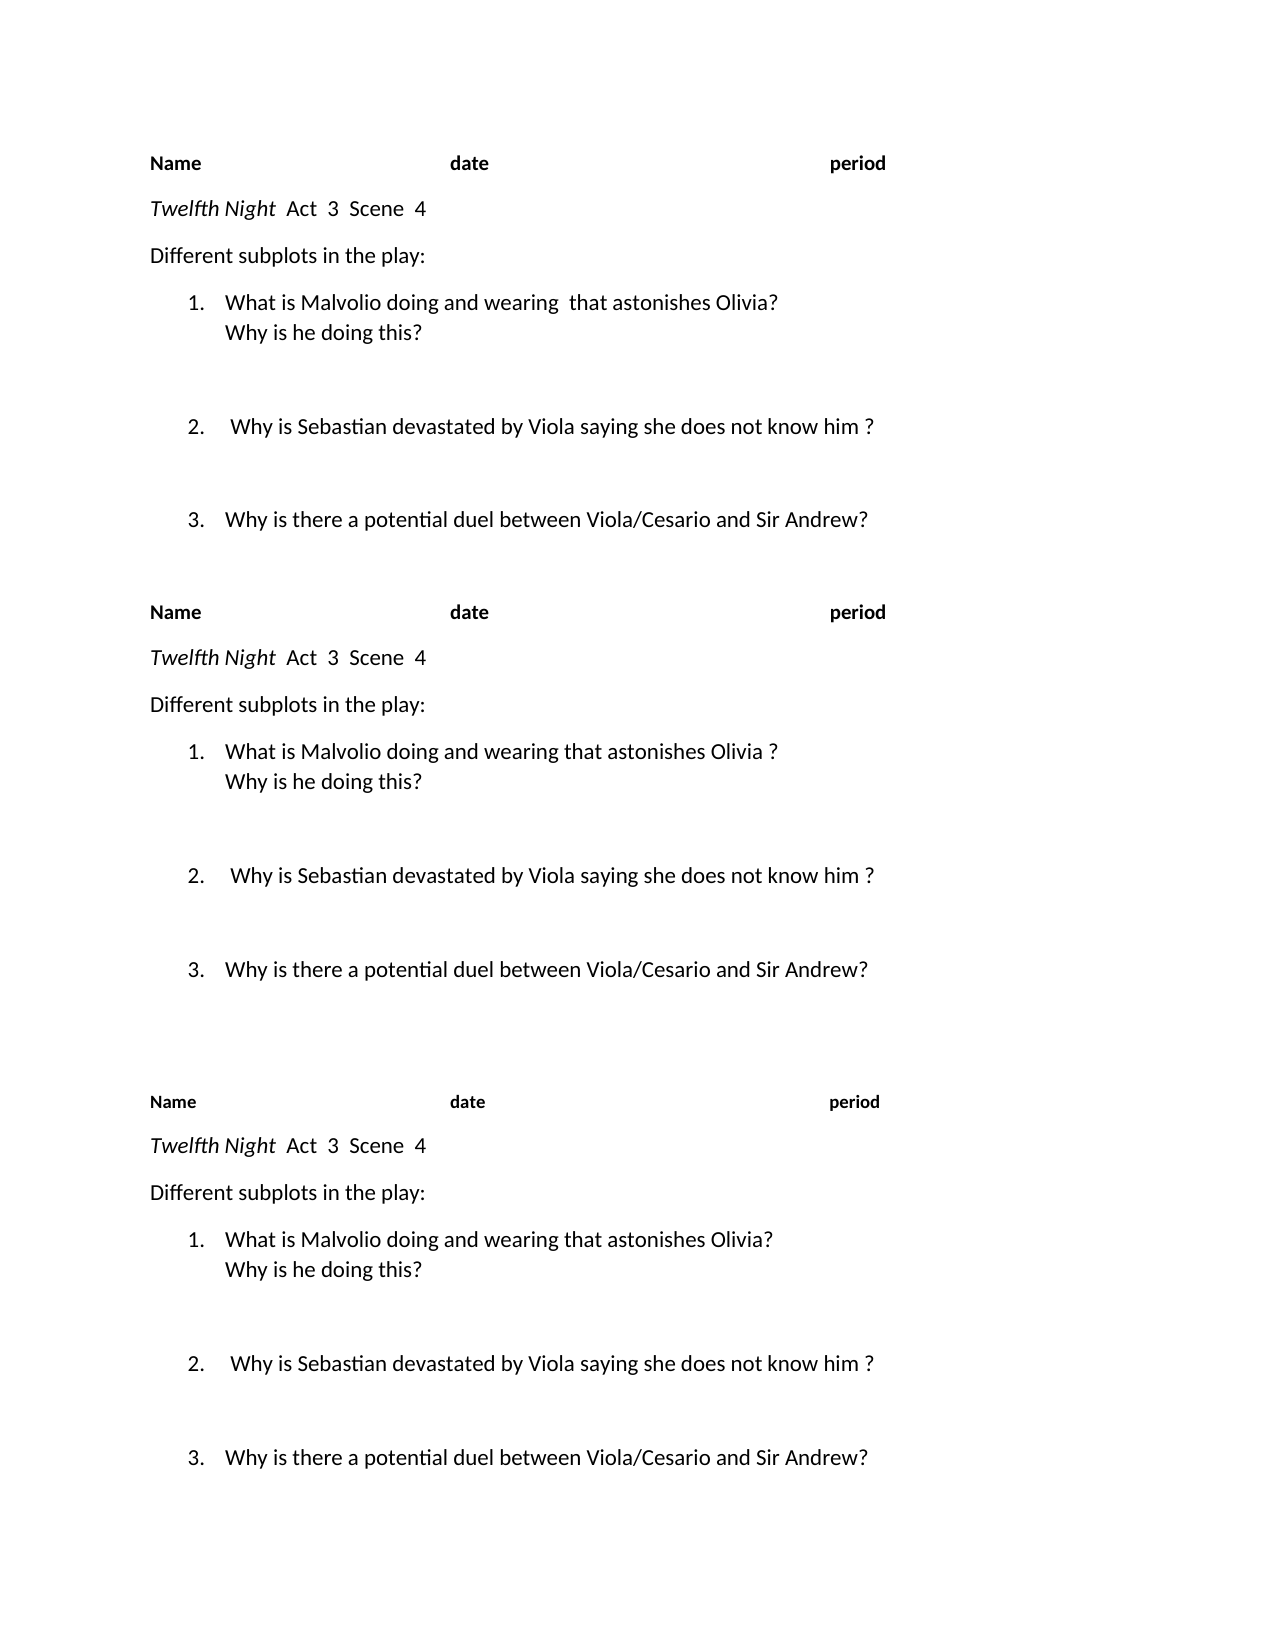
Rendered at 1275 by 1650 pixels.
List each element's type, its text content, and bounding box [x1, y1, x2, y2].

text Different subplots in the play: [150, 690, 1125, 718]
list Why is he doing this? [225, 318, 1125, 346]
text Name date period [150, 599, 1125, 625]
text Twelfth Night Act 3 Scene 4 [150, 1131, 1125, 1159]
list Why is Sebastian devastated by Viola saying she does not know him ? [187, 861, 1125, 889]
list Why is there a potential duel between Viola/Cesario and Sir Andrew? [187, 506, 1125, 533]
text Different subplots in the play: [150, 241, 1125, 269]
list Why is Sebastian devastated by Viola saying she does not know him ? [187, 1349, 1125, 1377]
list Why is Sebastian devastated by Viola saying she does not know him ? [187, 412, 1125, 440]
text Different subplots in the play: [150, 1178, 1125, 1206]
text Twelfth Night Act 3 Scene 4 [150, 643, 1125, 671]
list Why is he doing this? [225, 767, 1125, 795]
list Why is there a potential duel between Viola/Cesario and Sir Andrew? [187, 955, 1125, 983]
list What is Malvolio doing and wearing that astonishes Olivia ? [187, 737, 1125, 765]
list Why is he doing this? [225, 1255, 1125, 1283]
text Name date period [150, 1090, 1125, 1113]
text Name date period [150, 150, 1125, 175]
list What is Malvolio doing and wearing that astonishes Olivia? [187, 288, 1125, 316]
text Twelfth Night Act 3 Scene 4 [150, 194, 1125, 222]
list Why is there a potential duel between Viola/Cesario and Sir Andrew? [187, 1443, 1125, 1471]
list What is Malvolio doing and wearing that astonishes Olivia? [187, 1225, 1125, 1253]
